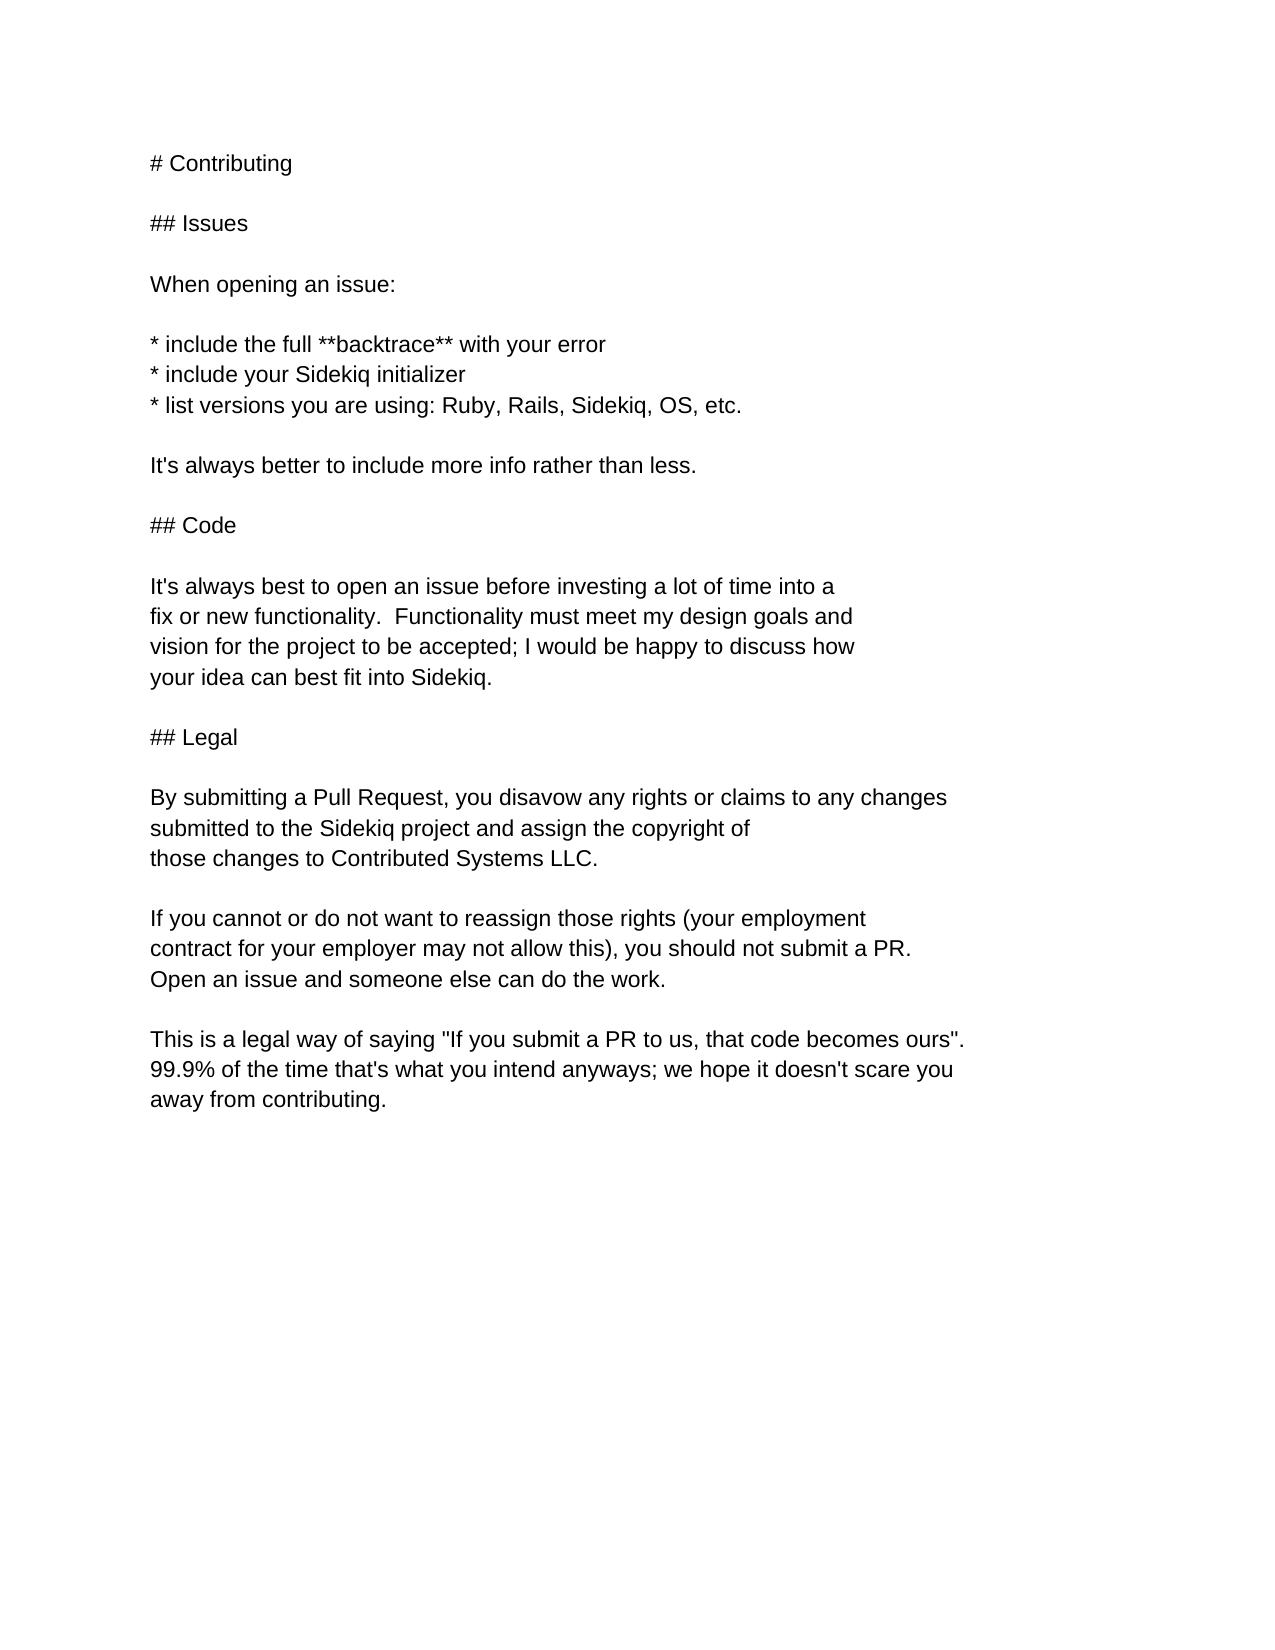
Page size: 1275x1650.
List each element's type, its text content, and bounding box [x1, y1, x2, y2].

text * include the full **backtrace** with your error [150, 331, 1125, 358]
text away from contributing. [150, 1086, 1125, 1113]
text ## Issues [150, 210, 1125, 237]
text * list versions you are using: Ruby, Rails, Sidekiq, OS, etc. [150, 392, 1125, 418]
text By submitting a Pull Request, you disavow any rights or claims to any changes [150, 784, 1125, 811]
text contract for your employer may not allow this), you should not submit a PR. [150, 935, 1125, 962]
text your idea can best fit into Sidekiq. [150, 663, 1125, 690]
text It's always better to include more info rather than less. [150, 452, 1125, 478]
text This is a legal way of saying "If you submit a PR to us, that code becomes ours". [150, 1026, 1125, 1052]
text those changes to Contributed Systems LLC. [150, 845, 1125, 871]
text ## Code [150, 512, 1125, 539]
text It's always best to open an issue before investing a lot of time into a [150, 573, 1125, 599]
text fix or new functionality. Functionality must meet my design goals and [150, 603, 1125, 629]
text Open an issue and someone else can do the work. [150, 966, 1125, 992]
text If you cannot or do not want to reassign those rights (your employment [150, 905, 1125, 932]
text submitted to the Sidekiq project and assign the copyright of [150, 814, 1125, 841]
text ## Legal [150, 724, 1125, 750]
text 99.9% of the time that's what you intend anyways; we hope it doesn't scare you [150, 1056, 1125, 1083]
text * include your Sidekiq initializer [150, 361, 1125, 388]
text # Contributing [150, 150, 1125, 176]
text vision for the project to be accepted; I would be happy to discuss how [150, 633, 1125, 660]
text When opening an issue: [150, 271, 1125, 297]
